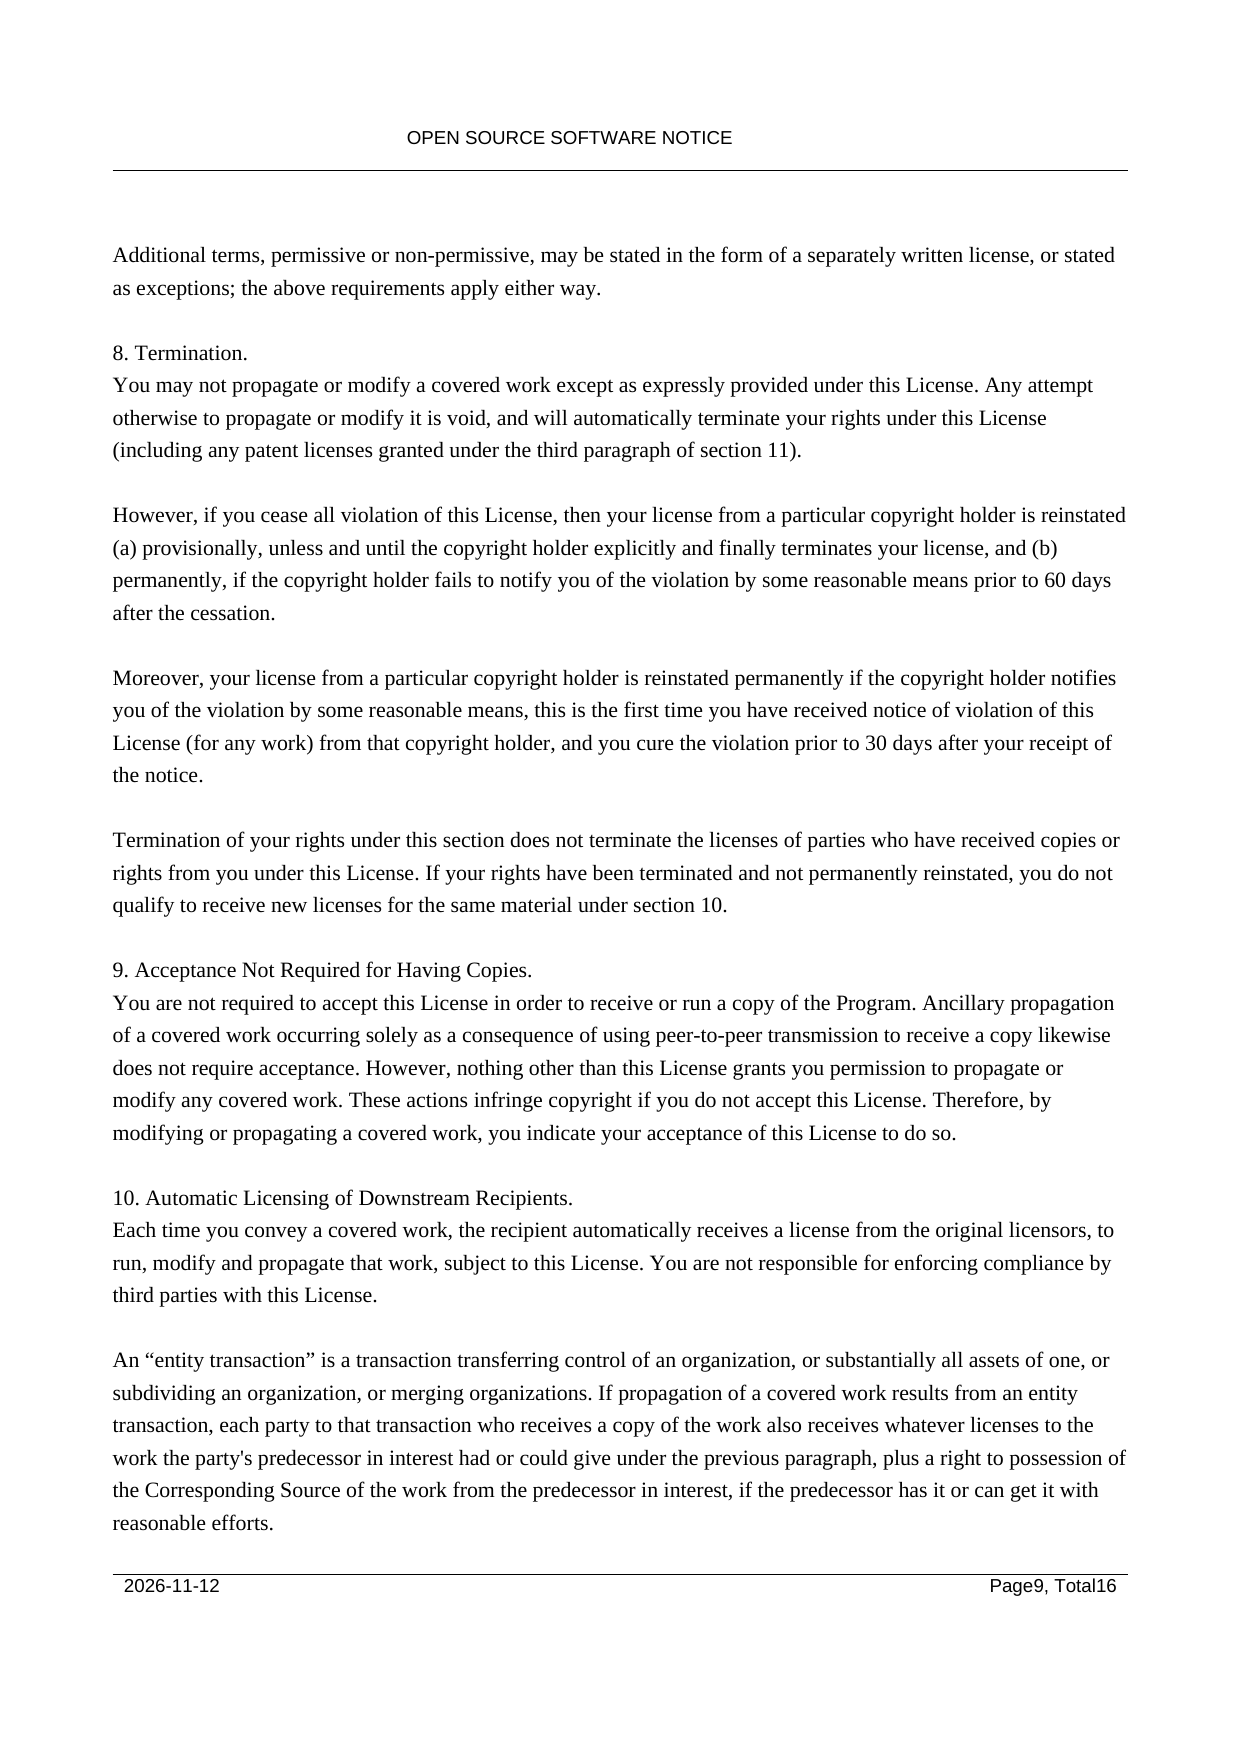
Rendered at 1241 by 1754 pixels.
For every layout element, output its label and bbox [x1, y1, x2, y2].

text [112, 206, 1128, 1539]
